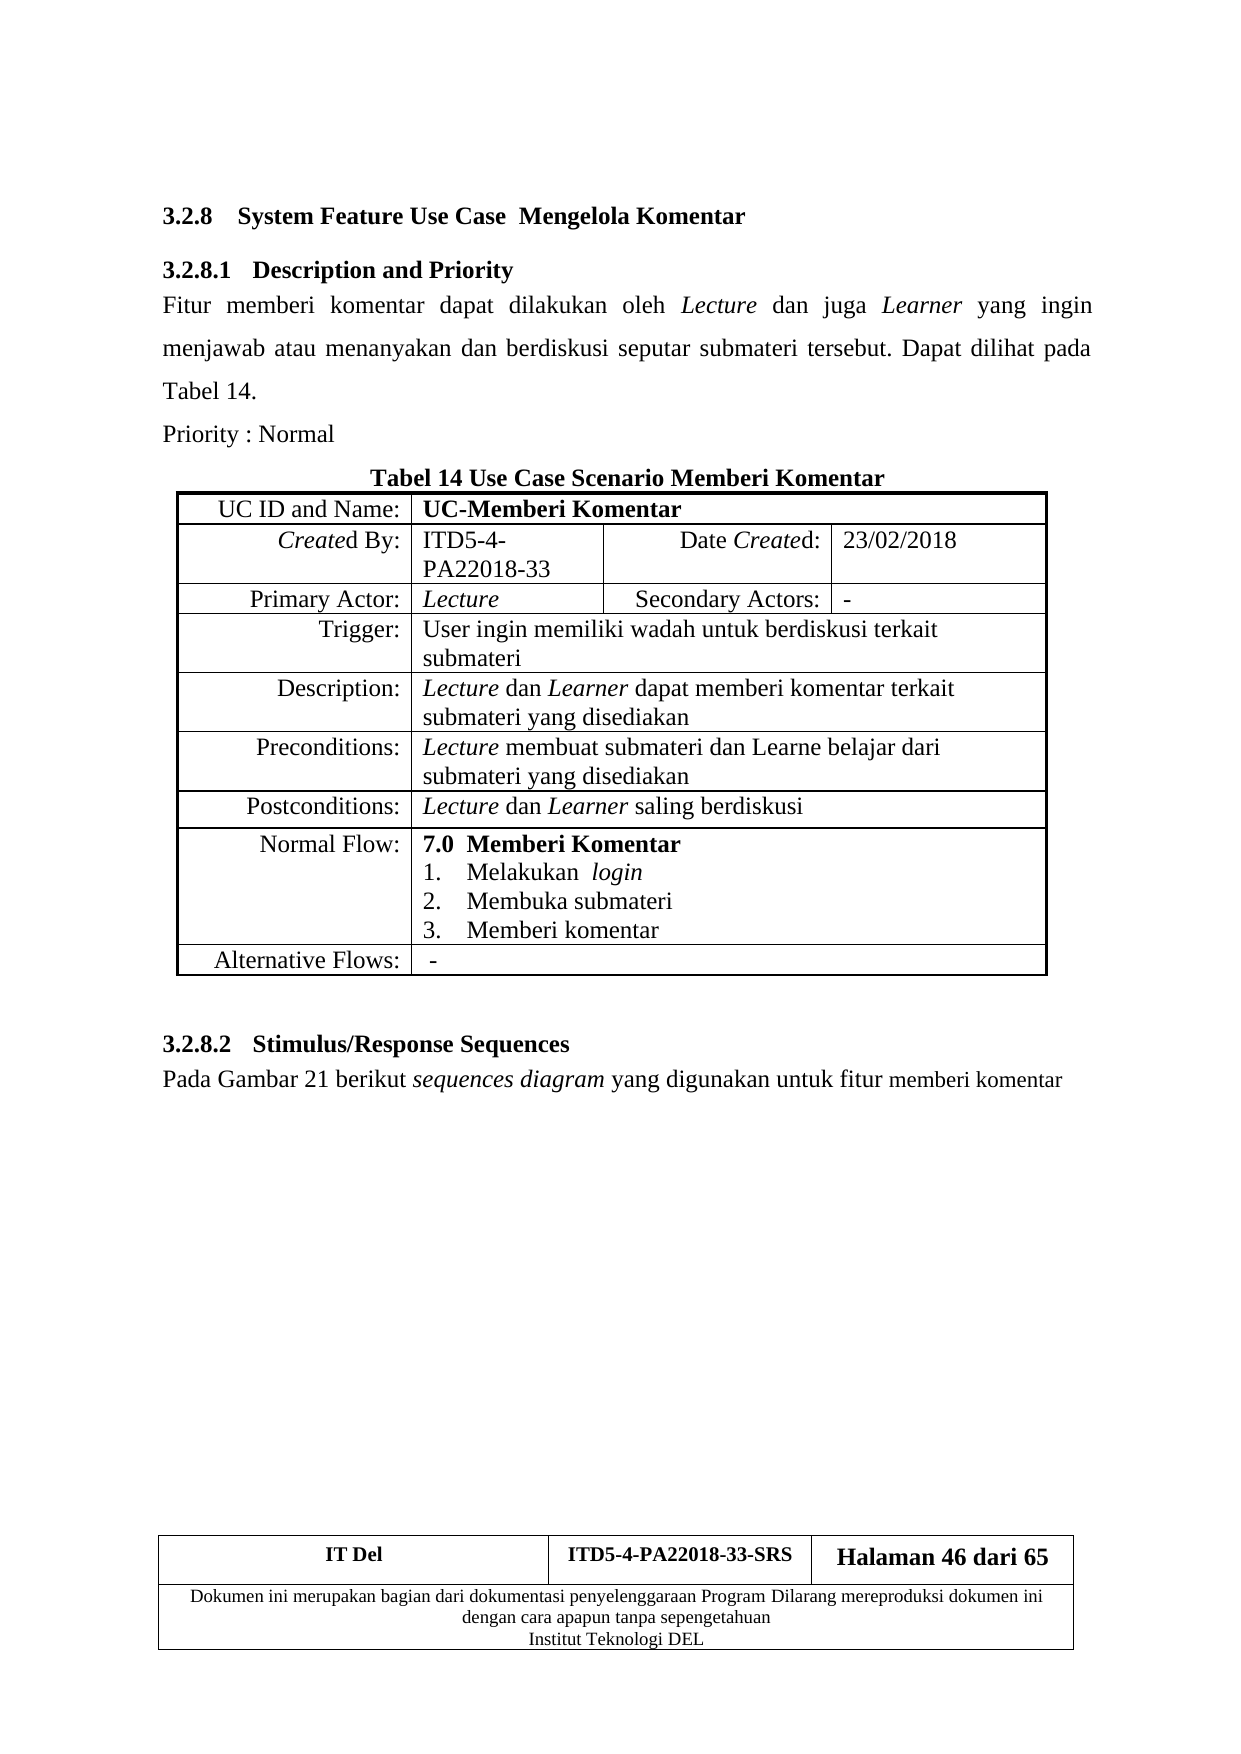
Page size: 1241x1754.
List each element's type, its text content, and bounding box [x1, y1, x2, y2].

table_cell Lecture [412, 584, 603, 613]
table_cell Secondary Actors: [604, 584, 831, 613]
table_cell 7.0 Memberi Komentar 1. Melakukan login 2. Membuka submateri 3. Memberi komentar [412, 829, 1045, 944]
table_header UC ID and Name: [179, 495, 411, 523]
table_cell Preconditions: [179, 732, 411, 790]
subtitle Description and Priority [162, 255, 1092, 284]
subtitle Stimulus/Response Sequences [162, 1029, 1092, 1058]
table_cell Primary Actor: [179, 584, 411, 613]
table_cell Created By: [179, 525, 411, 582]
table_cell Alternative Flows: [179, 945, 411, 974]
table_cell Trigger: [179, 614, 411, 672]
table_cell Lecture membuat submateri dan Learne belajar dari submateri yang disediakan [412, 732, 1045, 790]
table_cell Postconditions: [179, 792, 411, 827]
text Fitur memberi komentar dapat dilakukan oleh Lecture dan juga Learner yang ingin menjawab atau menanyakan dan berdiskusi seputar submateri tersebut. Dapat dilihat pada Tabel 14. [162, 290, 1092, 405]
table_cell 23/02/2018 [832, 525, 1045, 582]
list Pada Gambar 21 berikut sequences diagram yang digunakan untuk fitur memberi komentar [162, 1064, 1092, 1093]
table_cell Normal Flow: [179, 829, 411, 944]
table_cell - [832, 584, 1045, 613]
table_cell ITD5-4-PA22018-33 [412, 525, 603, 582]
table_cell Date Created: [604, 525, 831, 582]
table_header UC-Memberi Komentar [412, 495, 1045, 523]
table_cell Description: [179, 673, 411, 731]
table_cell Lecture dan Learner dapat memberi komentar terkait submateri yang disediakan [412, 673, 1045, 731]
subtitle System Feature Use Case Mengelola Komentar [162, 201, 1092, 230]
table_cell User ingin memiliki wadah untuk berdiskusi terkait submateri [412, 614, 1045, 672]
text Tabel 14 Use Case Scenario Memberi Komentar [162, 463, 1092, 491]
text Priority : Normal [162, 419, 1092, 448]
table_cell Lecture dan Learner saling berdiskusi [412, 792, 1045, 827]
table_cell - [412, 945, 1045, 974]
